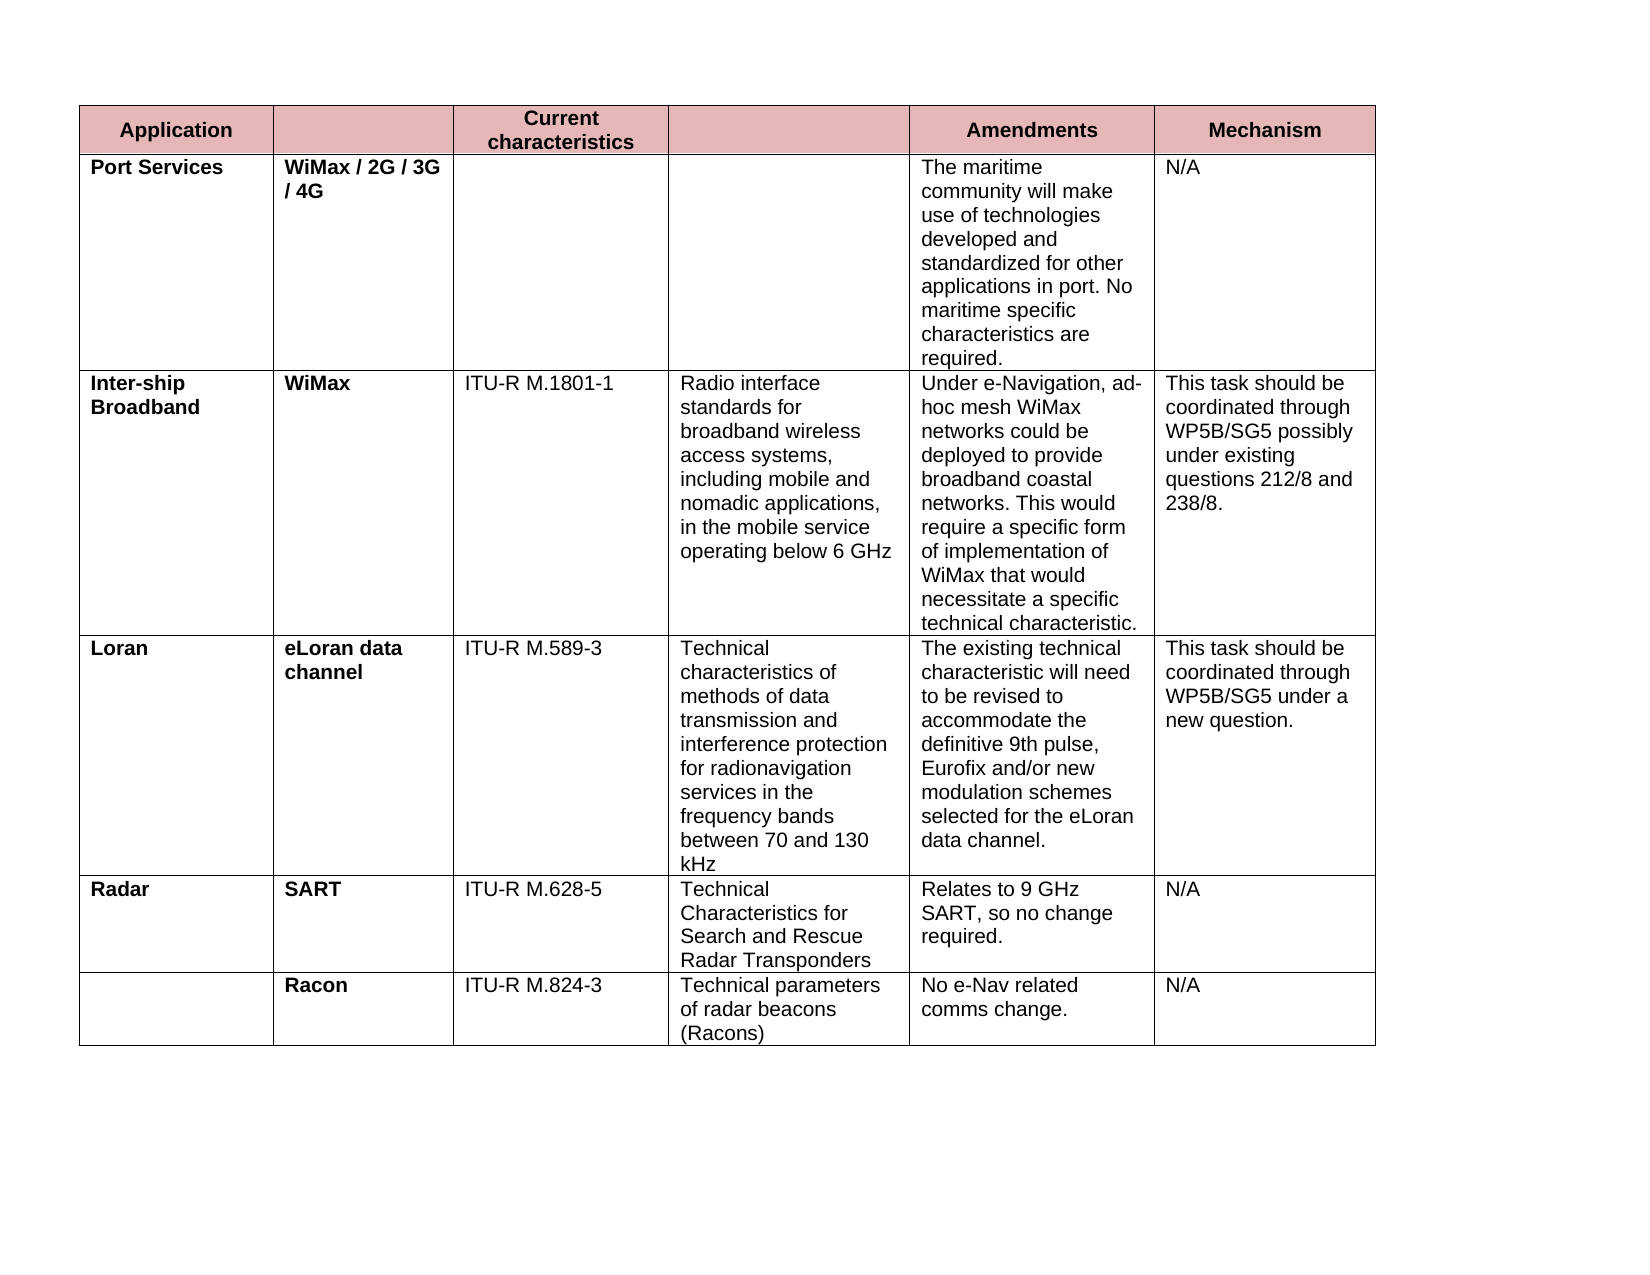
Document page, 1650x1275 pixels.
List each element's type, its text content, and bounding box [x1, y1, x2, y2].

table_cell No e-Nav related comms change. [910, 973, 1154, 1045]
table_header Amendments [910, 106, 1154, 153]
table_header Current characteristics [454, 106, 668, 153]
table_cell This task should be coordinated through WP5B/SG5 under a new question. [1155, 636, 1375, 875]
table_cell Radio interface standards for broadband wireless access systems, including mobile and nomadic applications, in the mobile service operating below 6 GHz [669, 371, 909, 635]
table_cell Inter-ship Broadband [80, 371, 273, 635]
table_header [669, 106, 909, 153]
table_cell [669, 155, 909, 370]
table_cell WiMax [274, 371, 453, 635]
table_header Mechanism [1155, 106, 1375, 153]
table_cell N/A [1155, 876, 1375, 972]
table_header Application [80, 106, 273, 153]
table_cell ITU-R M.589-3 [454, 636, 668, 875]
table_cell Racon [274, 973, 453, 1045]
table_cell ITU-R M.628-5 [454, 876, 668, 972]
table_cell Port Services [80, 155, 273, 370]
table_cell WiMax / 2G / 3G / 4G [274, 155, 453, 370]
table_cell Technical characteristics of methods of data transmission and interference protection for radionavigation services in the frequency bands between 70 and 130 kHz [669, 636, 909, 875]
table_cell Technical parameters of radar beacons (Racons) [669, 973, 909, 1045]
table_cell Under e-Navigation, ad-hoc mesh WiMax networks could be deployed to provide broadband coastal networks. This would require a specific form of implementation of WiMax that would necessitate a specific technical characteristic. [910, 371, 1154, 635]
table_cell ITU-R M.824-3 [454, 973, 668, 1045]
table_cell Relates to 9 GHz SART, so no change required. [910, 876, 1154, 972]
table_cell N/A [1155, 973, 1375, 1045]
table_cell SART [274, 876, 453, 972]
table_cell The maritime community will make use of technologies developed and standardized for other applications in port. No maritime specific characteristics are required. [910, 155, 1154, 370]
table_cell [454, 155, 668, 370]
table_cell Technical Characteristics for Search and Rescue Radar Transponders [669, 876, 909, 972]
table_cell Radar [80, 876, 273, 972]
table_cell N/A [1155, 155, 1375, 370]
table_cell ITU-R M.1801-1 [454, 371, 668, 635]
table_header [274, 106, 453, 153]
table_cell The existing technical characteristic will need to be revised to accommodate the definitive 9th pulse, Eurofix and/or new modulation schemes selected for the eLoran data channel. [910, 636, 1154, 875]
table_cell eLoran data channel [274, 636, 453, 875]
table_cell Loran [80, 636, 273, 875]
table_cell This task should be coordinated through WP5B/SG5 possibly under existing questions 212/8 and 238/8. [1155, 371, 1375, 635]
table_cell [80, 973, 273, 1045]
